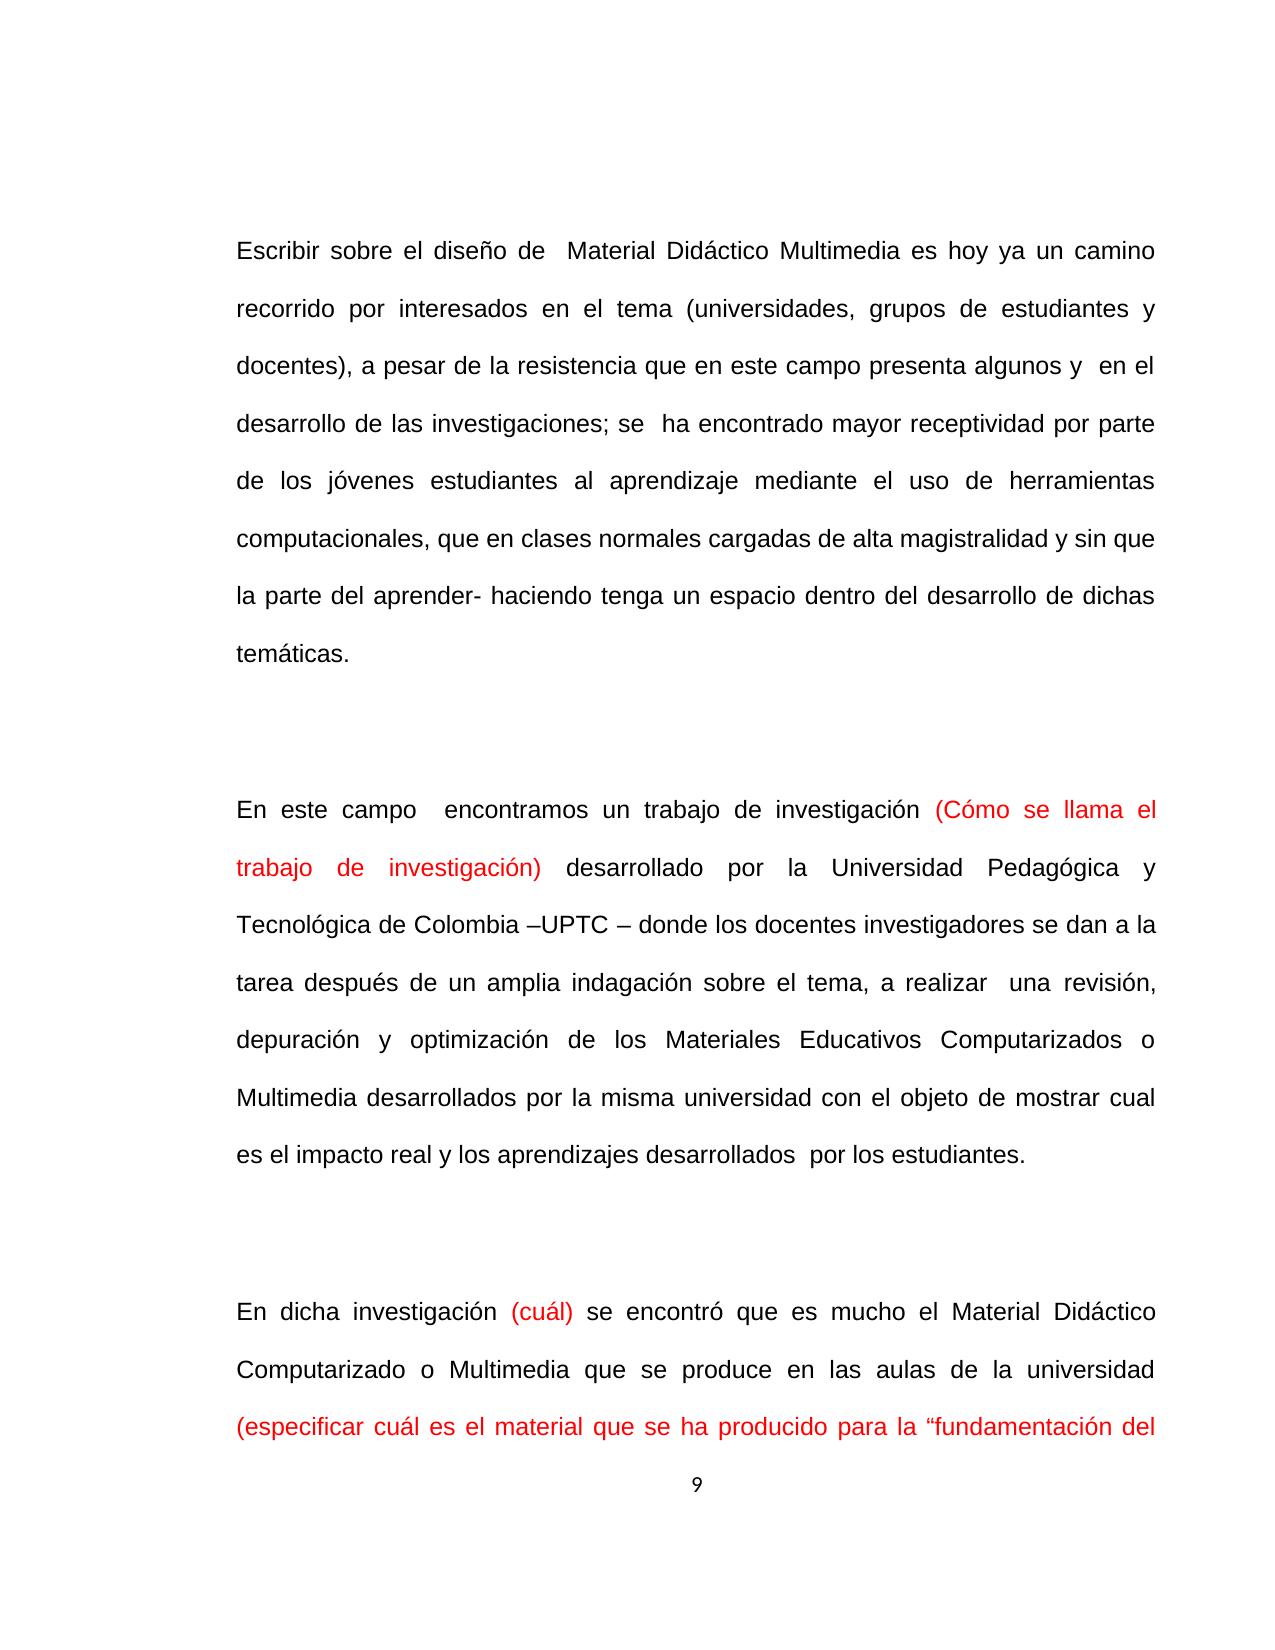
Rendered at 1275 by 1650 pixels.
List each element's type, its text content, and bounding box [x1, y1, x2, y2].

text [236, 1297, 1157, 1441]
text Escribir sobre el diseño de Material Didáctico Multimedia es hoy ya un camino recorrido por interesados en el tema (universidades, grupos de estudiantes y docentes), a pesar de la resistencia que en este campo presenta algunos y en el desarrollo de las investigaciones; se ha encontrado mayor receptividad por parte de los jóvenes estudiantes al aprendizaje mediante el uso de herramientas computacionales, que en clases normales cargadas de alta magistralidad y sin que la parte del aprender- haciendo tenga un espacio dentro del desarrollo de dichas temáticas. [236, 236, 1157, 667]
text En este campo encontramos un trabajo de investigación (Cómo se llama el trabajo de investigación) desarrollado por la Universidad Pedagógica y Tecnológica de Colombia –UPTC – donde los docentes investigadores se dan a la tarea después de un amplia indagación sobre el tema, a realizar una revisión, depuración y optimización de los Materiales Educativos Computarizados o Multimedia desarrollados por la misma universidad con el objeto de mostrar cual es el impacto real y los aprendizajes desarrollados por los estudiantes. [236, 795, 1157, 1169]
